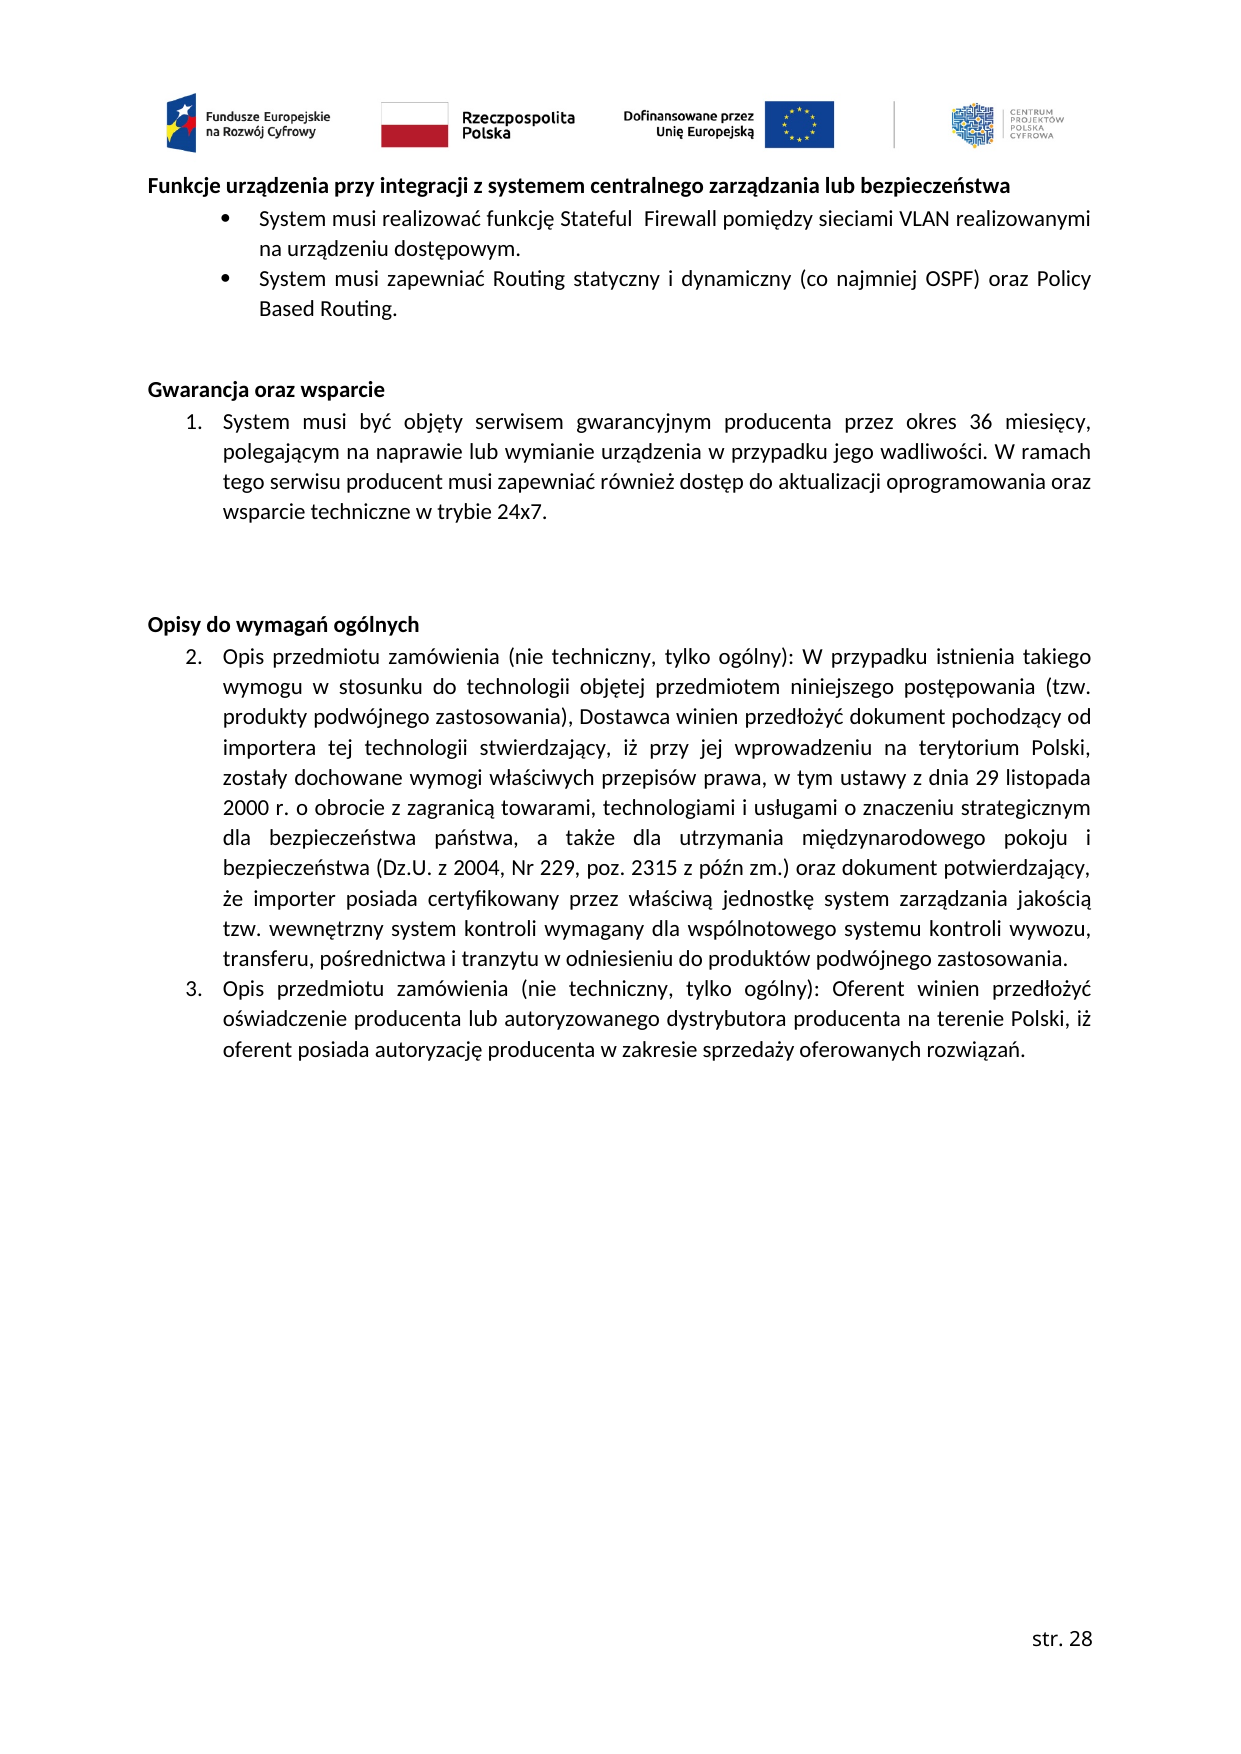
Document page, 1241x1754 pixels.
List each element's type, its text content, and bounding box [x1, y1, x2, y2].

list Opis przedmiotu zamówienia (nie techniczny, tylko ogólny): W przypadku istnienia takiego wymogu w stosunku do technologii objętej przedmiotem niniejszego postępowania (tzw. produkty podwójnego zastosowania), Dostawca winien przedłożyć dokument pochodzący od importera tej technologii stwierdzający, iż przy jej wprowadzeniu na terytorium Polski, zostały dochowane wymogi właściwych przepisów prawa, w tym ustawy z dnia 29 listopada 2000 r. o obrocie z zagranicą towarami, technologiami i usługami o znaczeniu strategicznym dla bezpieczeństwa państwa, a także dla utrzymania międzynarodowego pokoju i bezpieczeństwa (Dz.U. z 2004, Nr 229, poz. 2315 z późn zm.) oraz dokument potwierdzający, że importer posiada certyfikowany przez właściwą jednostkę system zarządzania jakością tzw. wewnętrzny system kontroli wymagany dla wspólnotowego systemu kontroli wywozu, transferu, pośrednictwa i tranzytu w odniesieniu do produktów podwójnego zastosowania. [185, 642, 1093, 972]
list System musi realizować funkcję Stateful Firewall pomiędzy sieciami VLAN realizowanymi na urządzeniu dostępowym. [221, 204, 1093, 262]
list System musi być objęty serwisem gwarancyjnym producenta przez okres 36 miesięcy, polegającym na naprawie lub wymianie urządzenia w przypadku jego wadliwości. W ramach tego serwisu producent musi zapewniać również dostęp do aktualizacji oprogramowania oraz wsparcie techniczne w trybie 24x7. [185, 407, 1093, 526]
subtitle Gwarancja oraz wsparcie [148, 375, 1093, 403]
subtitle Opisy do wymagań ogólnych [148, 610, 1093, 638]
subtitle Funkcje urządzenia przy integracji z systemem centralnego zarządzania lub bezpieczeństwa [148, 172, 1093, 200]
list System musi zapewniać Routing statyczny i dynamiczny (co najmniej OSPF) oraz Policy Based Routing. [221, 264, 1093, 322]
picture [147, 73, 1093, 172]
list Opis przedmiotu zamówienia (nie techniczny, tylko ogólny): Oferent winien przedłożyć oświadczenie producenta lub autoryzowanego dystrybutora producenta na terenie Polski, iż oferent posiada autoryzację producenta w zakresie sprzedaży oferowanych rozwiązań. [185, 974, 1093, 1063]
